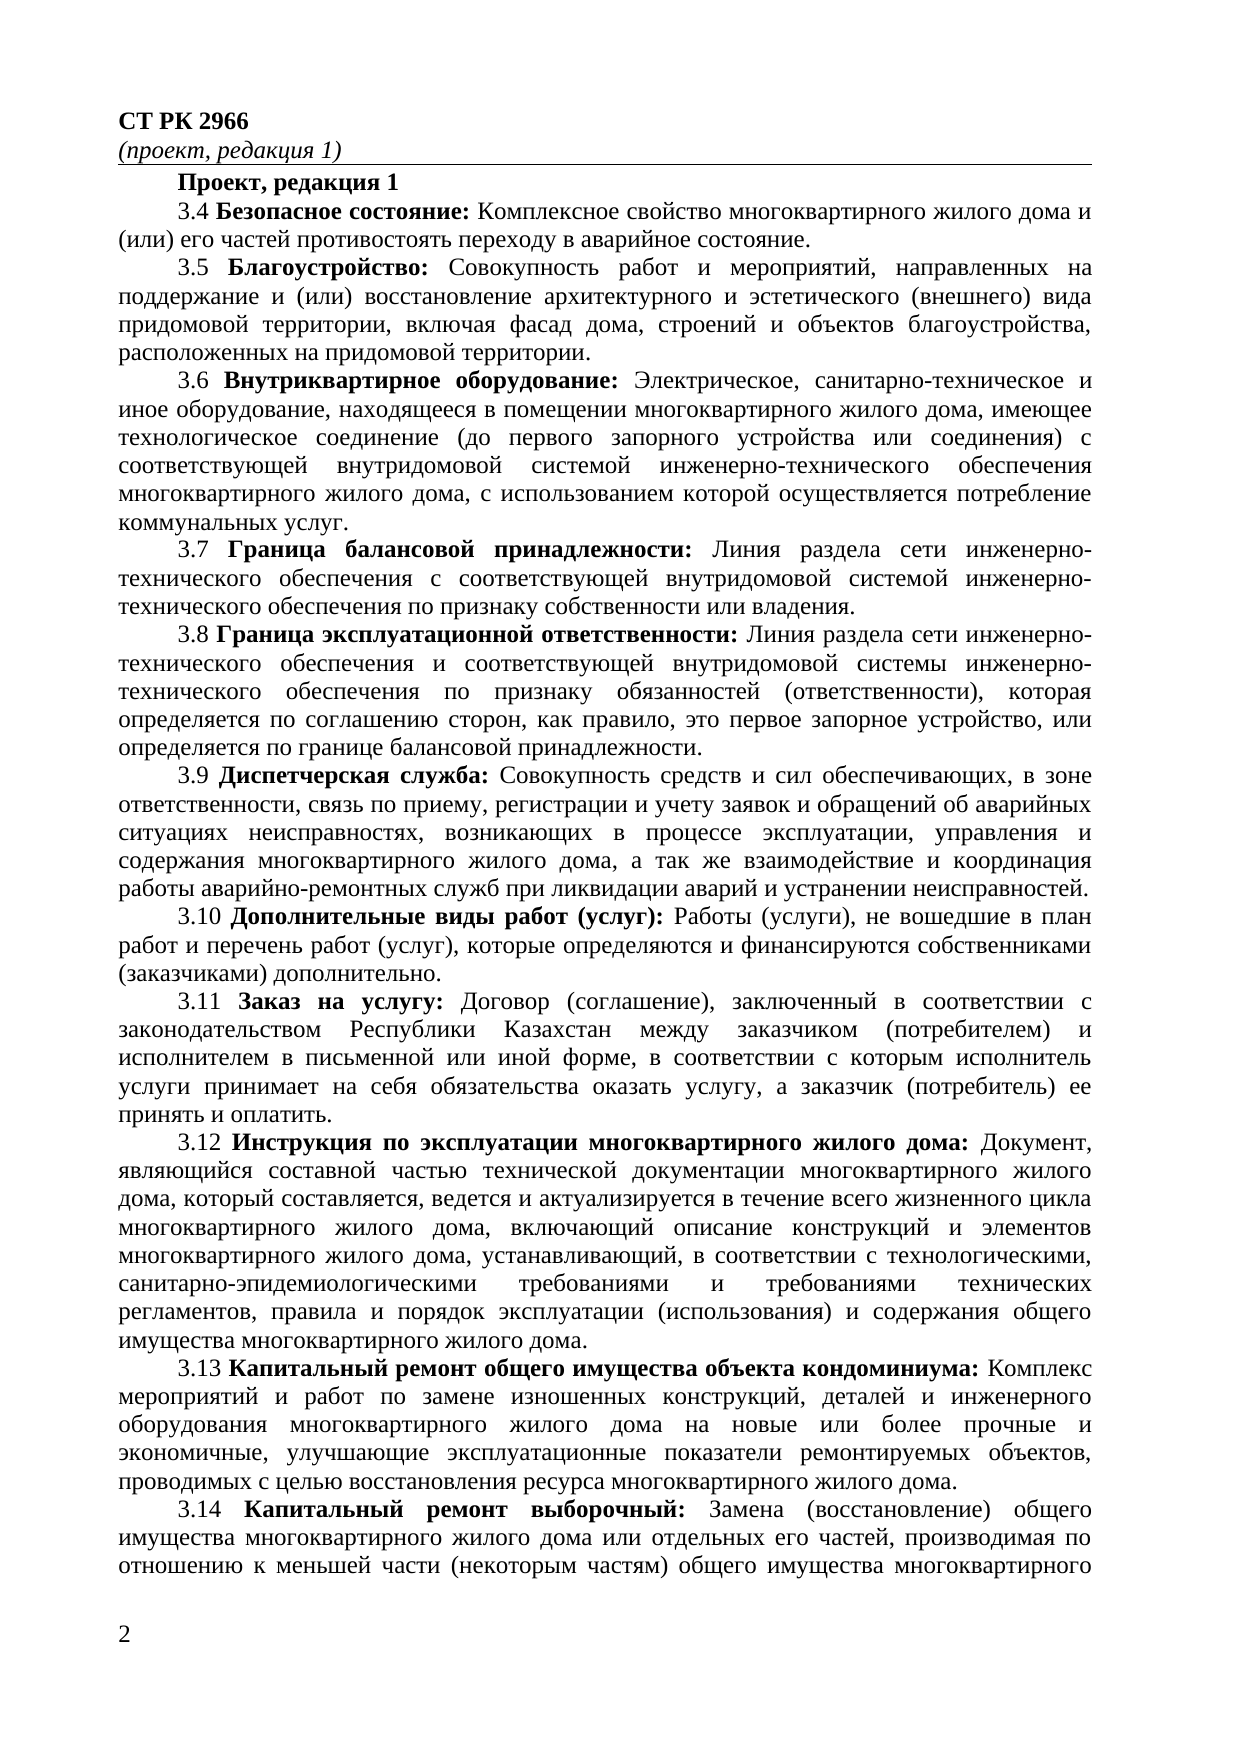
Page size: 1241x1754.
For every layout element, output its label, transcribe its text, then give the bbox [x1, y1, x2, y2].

text Проект, редакция 1 [118, 165, 1092, 196]
text 3.10 Дополнительные виды работ (услуг): Работы (услуги), не вошедшие в план работ и перечень работ (услуг), которые определяются и финансируются собственниками (заказчиками) дополнительно. [118, 902, 1092, 987]
text 3.4 Безопасное состояние: Комплексное свойство многоквартирного жилого дома и (или) его частей противостоять переходу в аварийное состояние. [118, 196, 1092, 253]
text 3.11 Заказ на услугу: Договор (соглашение), заключенный в соответствии с законодательством Республики Казахстан между заказчиком (потребителем) и исполнителем в письменной или иной форме, в соответствии с которым исполнитель услуги принимает на себя обязательства оказать услугу, а заказчик (потребитель) ее принять и оплатить. [118, 987, 1092, 1128]
text 3.8 Граница эксплуатационной ответственности: Линия раздела сети инженерно-технического обеспечения и соответствующей внутридомовой системы инженерно-технического обеспечения по признаку обязанностей (ответственности), которая определяется по соглашению сторон, как правило, это первое запорное устройство, или определяется по границе балансовой принадлежности. [118, 620, 1092, 761]
text 3.12 Инструкция по эксплуатации многоквартирного жилого дома: Документ, являющийся составной частью технической документации многоквартирного жилого дома, который составляется, ведется и актуализируется в течение всего жизненного цикла многоквартирного жилого дома, включающий описание конструкций и элементов многоквартирного жилого дома, устанавливающий, в соответствии с технологическими, санитарно-эпидемиологическими требованиями и требованиями технических регламентов, правила и порядок эксплуатации (использования) и содержания общего имущества многоквартирного жилого дома. [118, 1128, 1092, 1353]
text 3.13 Капитальный ремонт общего имущества объекта кондоминиума: Комплекс мероприятий и работ по замене изношенных конструкций, деталей и инженерного оборудования многоквартирного жилого дома на новые или более прочные и экономичные, улучшающие эксплуатационные показатели ремонтируемых объектов, проводимых с целью восстановления ресурса многоквартирного жилого дома. [118, 1353, 1092, 1494]
text 3.6 Внутриквартирное оборудование: Электрическое, санитарно-техническое и иное оборудование, находящееся в помещении многоквартирного жилого дома, имеющее технологическое соединение (до первого запорного устройства или соединения) с соответствующей внутридомовой системой инженерно-технического обеспечения многоквартирного жилого дома, с использованием которой осуществляется потребление коммунальных услуг. [118, 366, 1092, 535]
text 3.9 Диспетчерская служба: Совокупность средств и сил обеспечивающих, в зоне ответственности, связь по приему, регистрации и учету заявок и обращений об аварийных ситуациях неисправностях, возникающих в процессе эксплуатации, управления и содержания многоквартирного жилого дома, а так же взаимодействие и координация работы аварийно-ремонтных служб при ликвидации аварий и устранении неисправностей. [118, 761, 1092, 902]
text 3.5 Благоустройство: Совокупность работ и мероприятий, направленных на поддержание и (или) восстановление архитектурного и эстетического (внешнего) вида придомовой территории, включая фасад дома, строений и объектов благоустройства, расположенных на придомовой территории. [118, 253, 1092, 366]
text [118, 1494, 1092, 1579]
text 3.7 Граница балансовой принадлежности: Линия раздела сети инженерно- технического обеспечения с соответствующей внутридомовой системой инженерно- технического обеспечения по признаку собственности или владения. [118, 535, 1092, 620]
